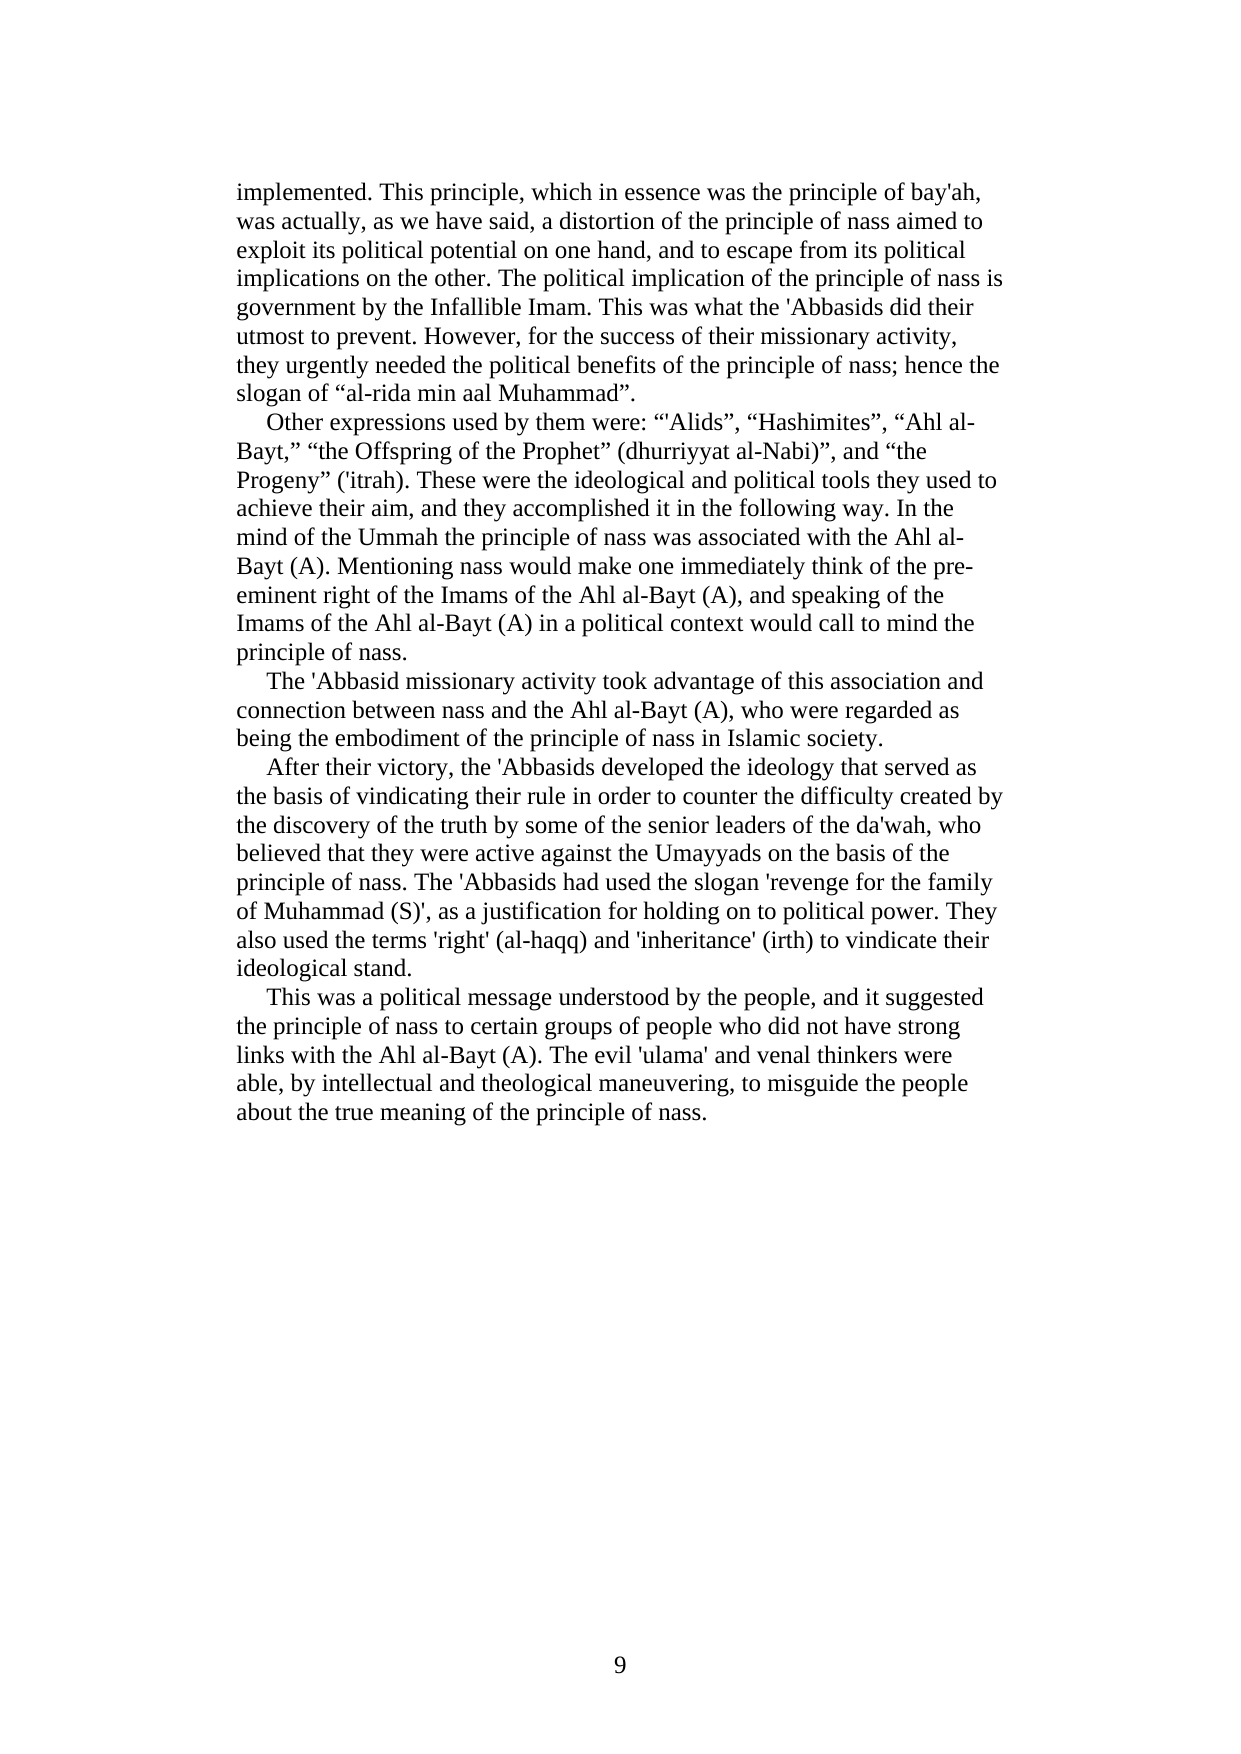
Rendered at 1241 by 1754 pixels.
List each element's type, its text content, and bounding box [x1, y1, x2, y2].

text Other expressions used by them were: “'Alids”, “Hashimites”, “Ahl al-Bayt,” “the Offspring of the Prophet” (dhurriyyat al-Nabi)”, and “the Progeny” ('itrah). These were the ideological and political tools they used to achieve their aim, and they accomplished it in the following way. In the mind of the Ummah the principle of nass was associated with the Ahl al-Bayt (A). Mentioning nass would make one immediately think of the pre-eminent right of the Imams of the Ahl al-Bayt (A), and speaking of the Imams of the Ahl al-Bayt (A) in a political context would call to mind the principle of nass. [236, 407, 1004, 666]
text This was a political message understood by the people, and it suggested the principle of nass to certain groups of people who did not have strong links with the Ahl al-Bayt (A). The evil 'ulama' and venal thinkers were able, by intellectual and theological maneuvering, to misguide the people about the true meaning of the principle of nass. [236, 982, 1004, 1126]
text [236, 177, 1004, 407]
text The 'Abbasid missionary activity took advantage of this association and connection between nass and the Ahl al-Bayt (A), who were regarded as being the embodiment of the principle of nass in Islamic society. [236, 666, 1004, 752]
text After their victory, the 'Abbasids developed the ideology that served as the basis of vindicating their rule in order to counter the difficulty created by the discovery of the truth by some of the senior leaders of the da'wah, who believed that they were active against the Umayyads on the basis of the principle of nass. The 'Abbasids had used the slogan 'revenge for the family of Muhammad (S)', as a justification for holding on to political power. They also used the terms 'right' (al-haqq) and 'inheritance' (irth) to vindicate their ideological stand. [236, 752, 1004, 982]
